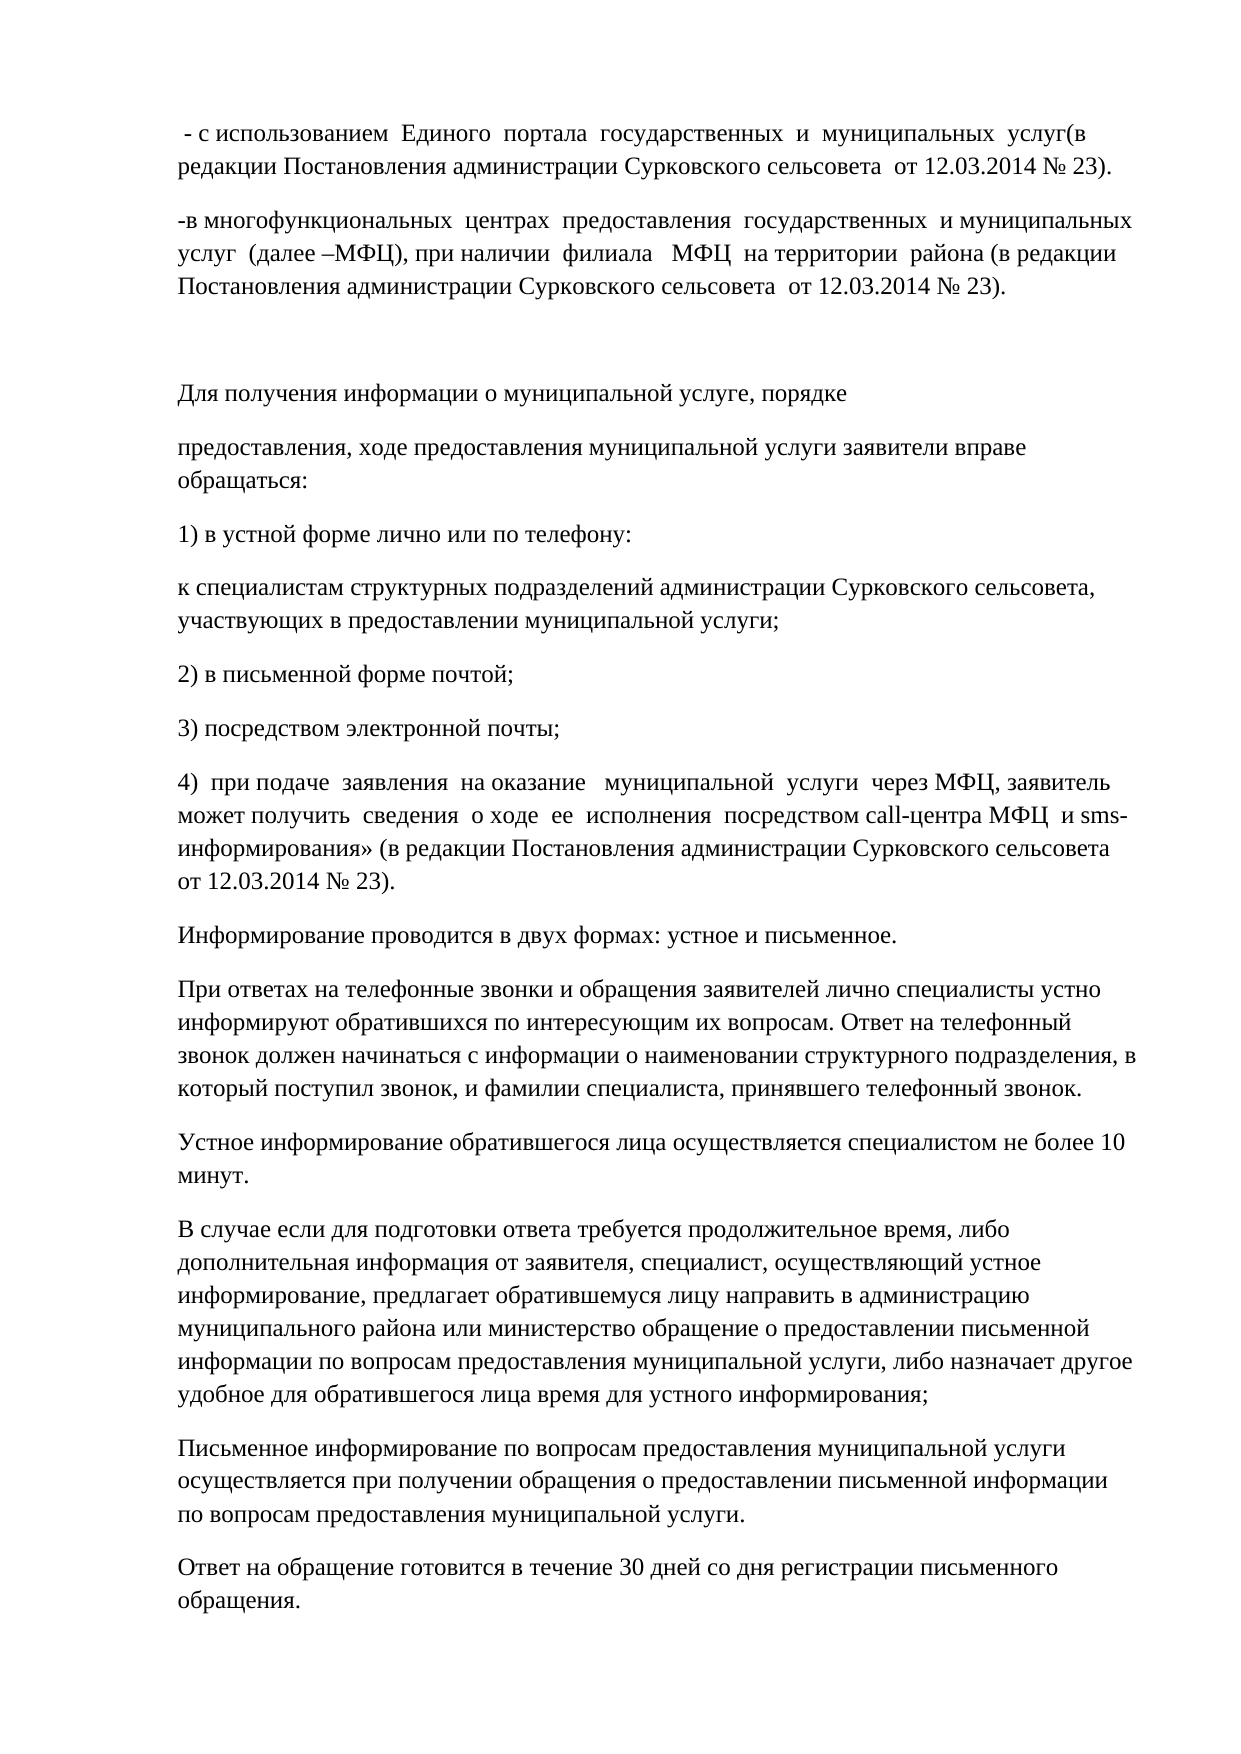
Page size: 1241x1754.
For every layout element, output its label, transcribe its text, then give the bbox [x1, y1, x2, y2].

text Для получения информации о муниципальной услуге, порядке [177, 378, 1137, 407]
text к специалистам структурных подразделений администрации Сурковского сельсовета, участвующих в предоставлении муниципальной услуги; [177, 572, 1137, 634]
text 2) в письменной форме почтой; [177, 659, 1137, 688]
text - с использованием Единого портала государственных и муниципальных услуг(в редакции Постановления администрации Сурковского сельсовета от 12.03.2014 № 23). [177, 118, 1137, 180]
text Устное информирование обратившегося лица осуществляется специалистом не более 10 минут. [177, 1127, 1137, 1188]
text Письменное информирование по вопросам предоставления муниципальной услуги осуществляется при получении обращения о предоставлении письменной информации по вопросам предоставления муниципальной услуги. [177, 1433, 1137, 1527]
text 3) посредством электронной почты; [177, 713, 1137, 742]
text 1) в устной форме лично или по телефону: [177, 519, 1137, 547]
text В случае если для подготовки ответа требуется продолжительное время, либо дополнительная информация от заявителя, специалист, осуществляющий устное информирование, предлагает обратившемуся лицу направить в администрацию муниципального района или министерство обращение о предоставлении письменной информации по вопросам предоставления муниципальной услуги, либо назначает другое удобное для обратившегося лица время для устного информирования; [177, 1214, 1137, 1407]
text предоставления, ходе предоставления муниципальной услуги заявители вправе обращаться: [177, 432, 1137, 493]
text При ответах на телефонные звонки и обращения заявителей лично специалисты устно информируют обратившихся по интересующим их вопросам. Ответ на телефонный звонок должен начинаться с информации о наименовании структурного подразделения, в который поступил звонок, и фамилии специалиста, принявшего телефонный звонок. [177, 974, 1137, 1102]
text 4) при подаче заявления на оказание муниципальной услуги через МФЦ, заявитель может получить сведения о ходе ее исполнения посредством call-центра МФЦ и sms- информирования» (в редакции Постановления администрации Сурковского сельсовета от 12.03.2014 № 23). [177, 767, 1137, 895]
text Информирование проводится в двух формах: устное и письменное. [177, 920, 1137, 949]
text Ответ на обращение готовится в течение 30 дней со дня регистрации письменного обращения. [177, 1552, 1137, 1614]
text -в многофункциональных центрах предоставления государственных и муниципальных услуг (далее –МФЦ), при наличии филиала МФЦ на территории района (в редакции Постановления администрации Сурковского сельсовета от 12.03.2014 № 23). [177, 205, 1137, 300]
